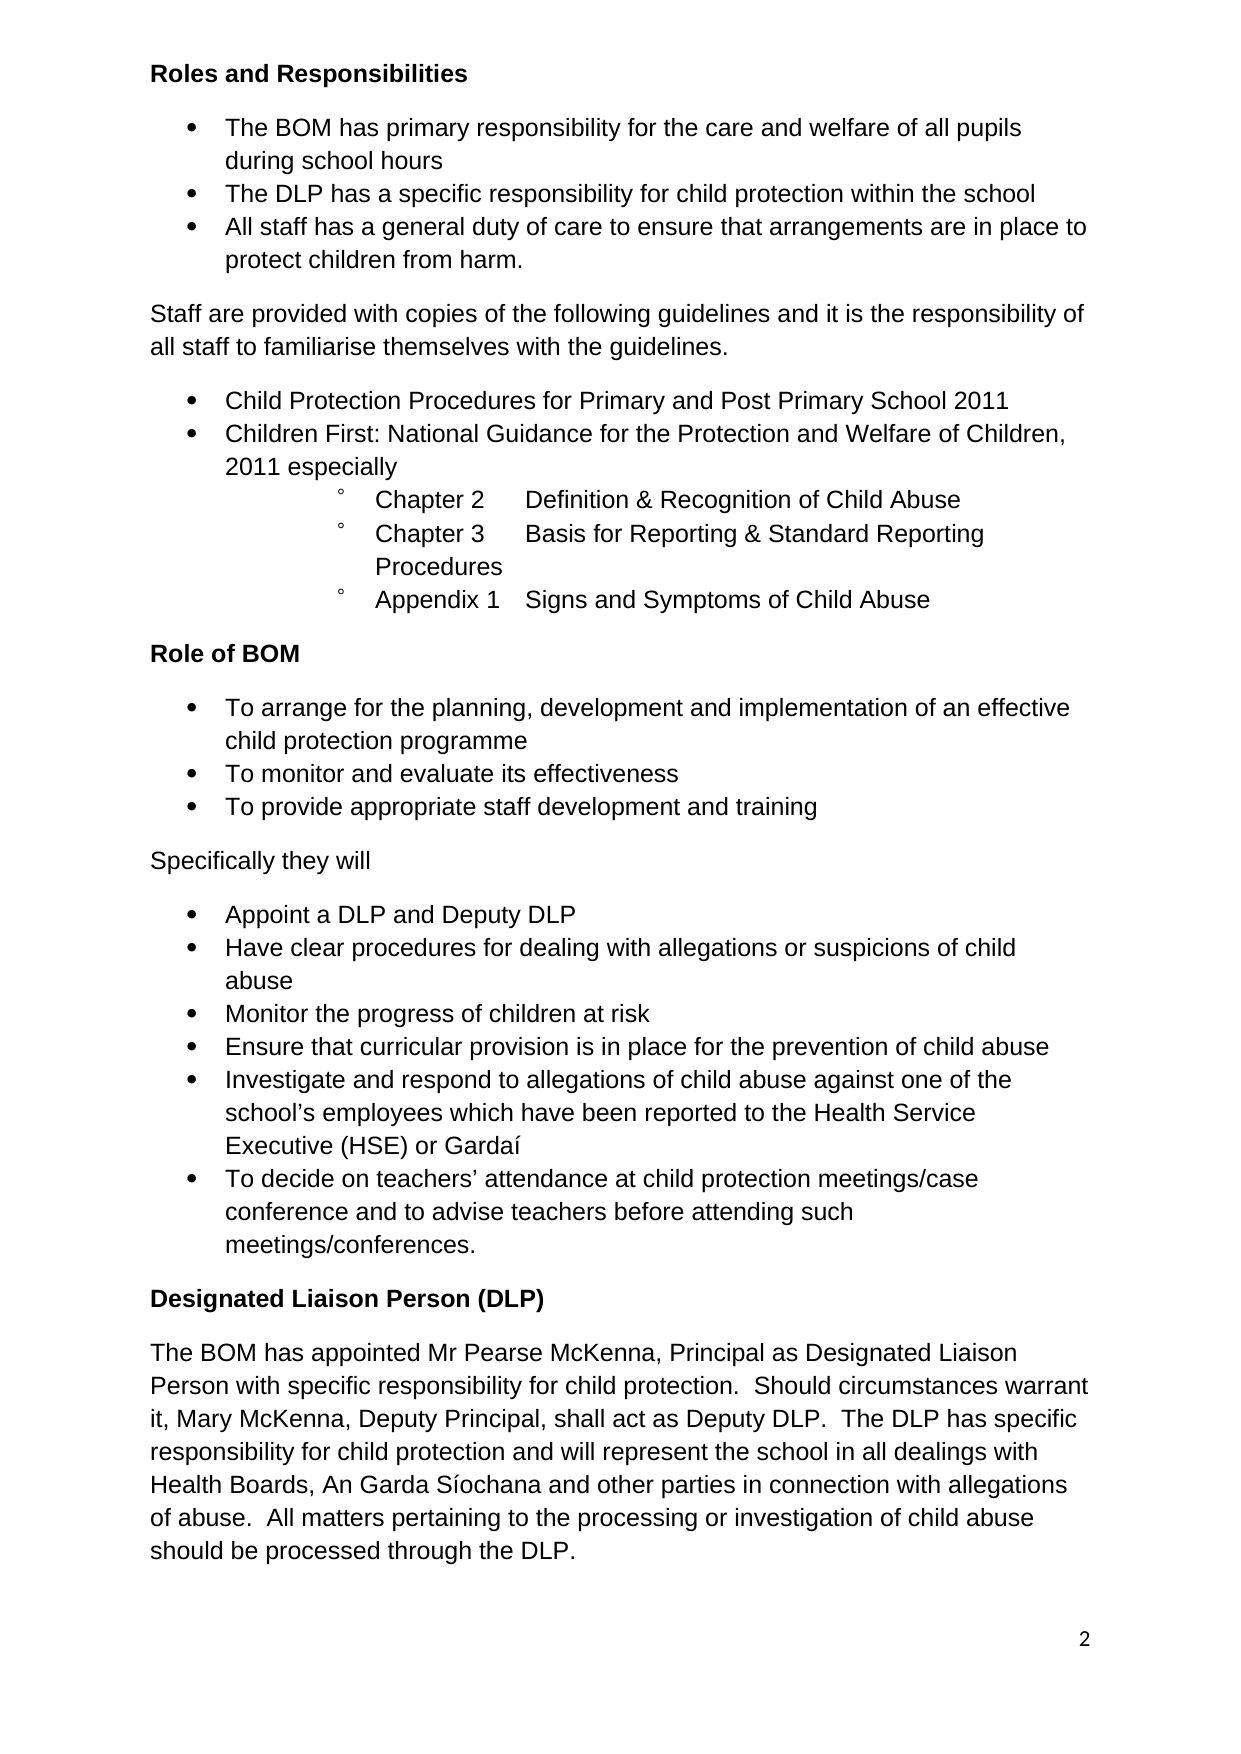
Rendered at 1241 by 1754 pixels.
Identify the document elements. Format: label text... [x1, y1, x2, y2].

list To decide on teachers’ attendance at child protection meetings/case conference and to advise teachers before attending such meetings/conferences. [187, 1164, 1090, 1259]
list To monitor and evaluate its effectiveness [187, 759, 1090, 787]
list To arrange for the planning, development and implementation of an effective child protection programme [187, 692, 1090, 754]
list Investigate and respond to allegations of child abuse against one of the school’s employees which have been reported to the Health Service Executive (HSE) or Gardaí [187, 1065, 1090, 1160]
list Monitor the progress of children at risk [187, 999, 1090, 1028]
list The BOM has primary responsibility for the care and welfare of all pupils during school hours [187, 113, 1090, 175]
list The DLP has a specific responsibility for child protection within the school [187, 179, 1090, 208]
text Roles and Responsibilities [150, 59, 1090, 88]
list To provide appropriate staff development and training [187, 792, 1090, 821]
list Chapter 2 Definition & Recognition of Child Abuse [337, 485, 1090, 514]
text Specifically they will [150, 846, 1090, 874]
text The BOM has appointed Mr Pearse McKenna, Principal as Designated Liaison Person with specific responsibility for child protection. Should circumstances warrant it, Mary McKenna, Deputy Principal, shall act as Deputy DLP. The DLP has specific responsibility for child protection and will represent the school in all dealings with Health Boards, An Garda Síochana and other parties in connection with allegations of abuse. All matters pertaining to the processing or investigation of child abuse should be processed through the DLP. [150, 1338, 1090, 1565]
text Designated Liaison Person (DLP) [150, 1284, 1090, 1313]
text Staff are provided with copies of the following guidelines and it is the responsibility of all staff to familiarise themselves with the guidelines. [150, 299, 1090, 361]
text Role of BOM [150, 639, 1090, 667]
list Appoint a DLP and Deputy DLP [187, 899, 1090, 928]
list Child Protection Procedures for Primary and Post Primary School 2011 [187, 386, 1090, 415]
list Appendix 1 Signs and Symptoms of Child Abuse [337, 585, 1090, 613]
list Ensure that curricular provision is in place for the prevention of child abuse [187, 1032, 1090, 1061]
list Children First: National Guidance for the Protection and Welfare of Children, 2011 especially [187, 419, 1090, 481]
list All staff has a general duty of care to ensure that arrangements are in place to protect children from harm. [187, 212, 1090, 274]
list Chapter 3 Basis for Reporting & Standard Reporting Procedures [337, 518, 1090, 580]
list Have clear procedures for dealing with allegations or suspicions of child abuse [187, 933, 1090, 994]
